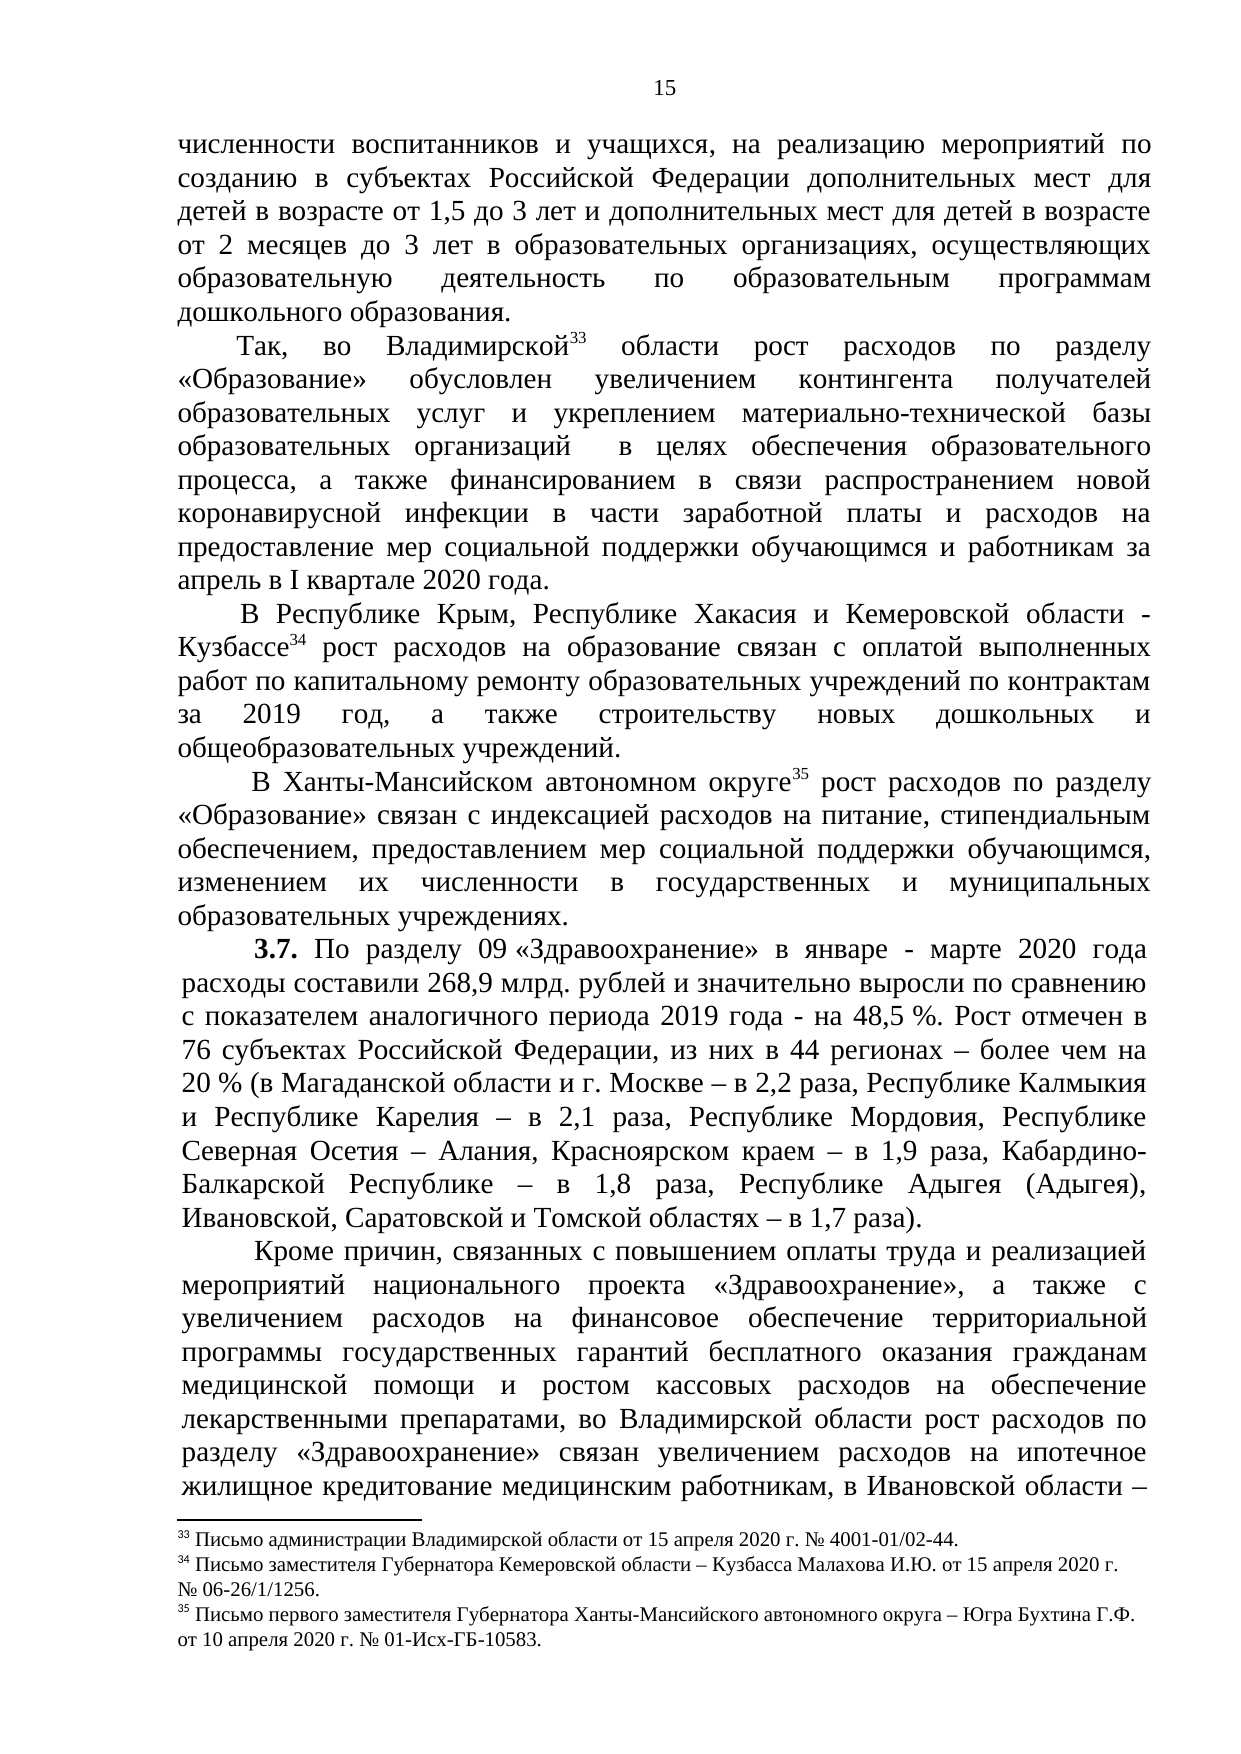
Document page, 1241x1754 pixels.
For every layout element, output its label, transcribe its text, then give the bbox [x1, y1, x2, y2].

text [181, 1233, 1147, 1502]
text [177, 126, 1152, 328]
text В Республике Крым, Республике Хакасия и Кемеровской области - Кузбассе рост расходов на образование связан с оплатой выполненных работ по капитальному ремонту образовательных учреждений по контрактам за 2019 год, а также строительству новых дошкольных и общеобразовательных учреждений. [177, 596, 1152, 764]
text Так, во Владимирской области рост расходов по разделу «Образование» обусловлен увеличением контингента получателей образовательных услуг и укреплением материально-технической базы образовательных организаций в целях обеспечения образовательного процесса, а также финансированием в связи распространением новой коронавирусной инфекции в части заработной платы и расходов на предоставление мер социальной поддержки обучающимся и работникам за апрель в I квартале 2020 года. [177, 328, 1152, 596]
text В Ханты-Мансийском автономном округе рост расходов по разделу «Образование» связан с индексацией расходов на питание, стипендиальным обеспечением, предоставлением мер социальной поддержки обучающимся, изменением их численности в государственных и муниципальных образовательных учреждениях. [177, 764, 1152, 931]
text 3.7. По разделу 09 «Здравоохранение» в январе - марте 2020 года расходы составили 268,9 млрд. рублей и значительно выросли по сравнению с показателем аналогичного периода 2019 года - на 48,5 %. Рост отмечен в 76 субъектах Российской Федерации, из них в 44 регионах – более чем на 20 % (в Магаданской области и г. Москве – в 2,2 раза, Республике Калмыкия и Республике Карелия – в 2,1 раза, Республике Мордовия, Республике Северная Осетия – Алания, Красноярском краем – в 1,9 раза, Кабардино-Балкарской Республике – в 1,8 раза, Республике Адыгея (Адыгея), Ивановской, Саратовской и Томской областях – в 1,7 раза). [181, 931, 1147, 1233]
